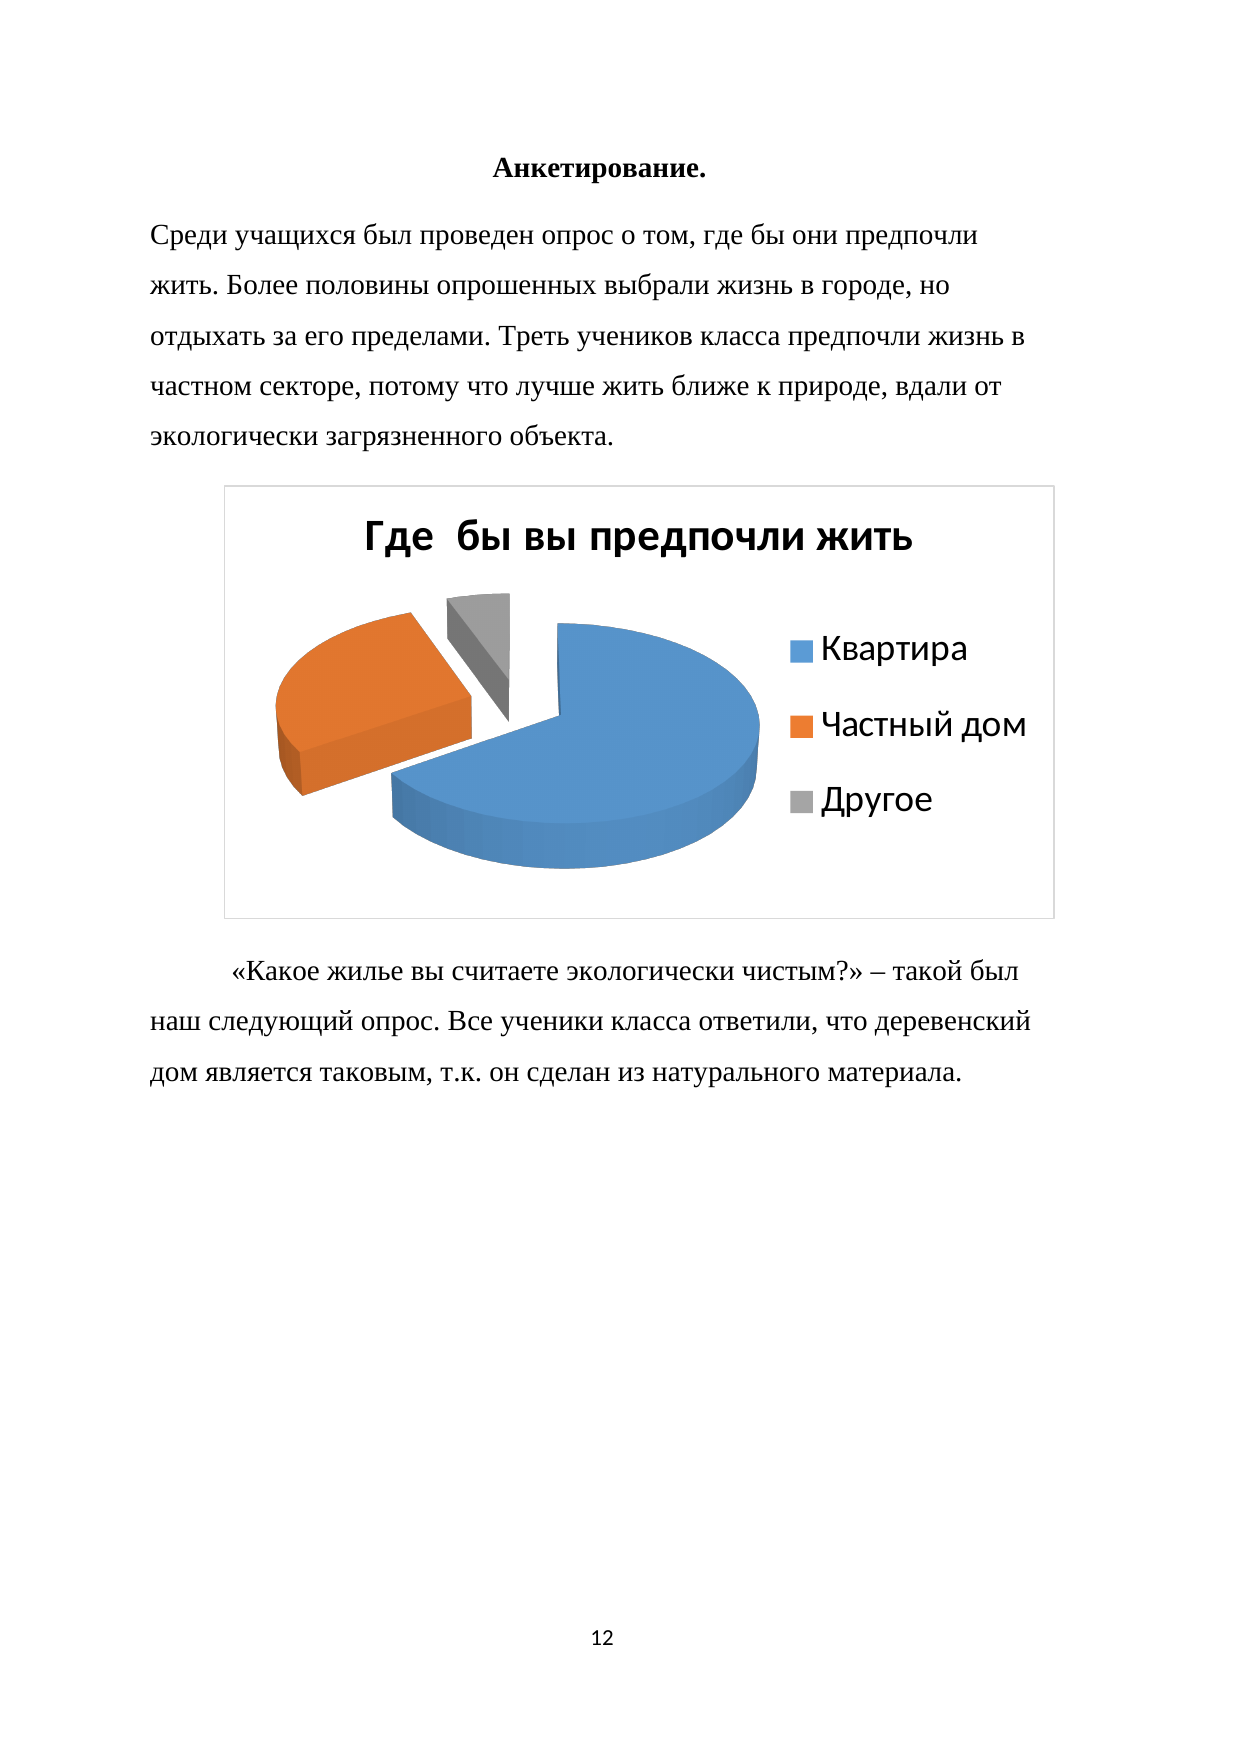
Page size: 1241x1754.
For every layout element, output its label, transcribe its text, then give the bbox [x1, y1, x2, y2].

text Среди учащихся был проведен опрос о том, где бы они предпочли жить. Более половины опрошенных выбрали жизнь в городе, но отдыхать за его пределами. Треть учеников класса предпочли жизнь в частном секторе, потому что лучше жить ближе к природе, вдали от экологически загрязненного объекта. [150, 217, 1048, 452]
text «Какое жилье вы считаете экологически чистым?» – такой был наш следующий опрос. Все ученики класса ответили, что деревенский дом является таковым, т.к. он сделан из натурального материала. [150, 953, 1048, 1087]
text Анкетирование. [150, 150, 1048, 183]
